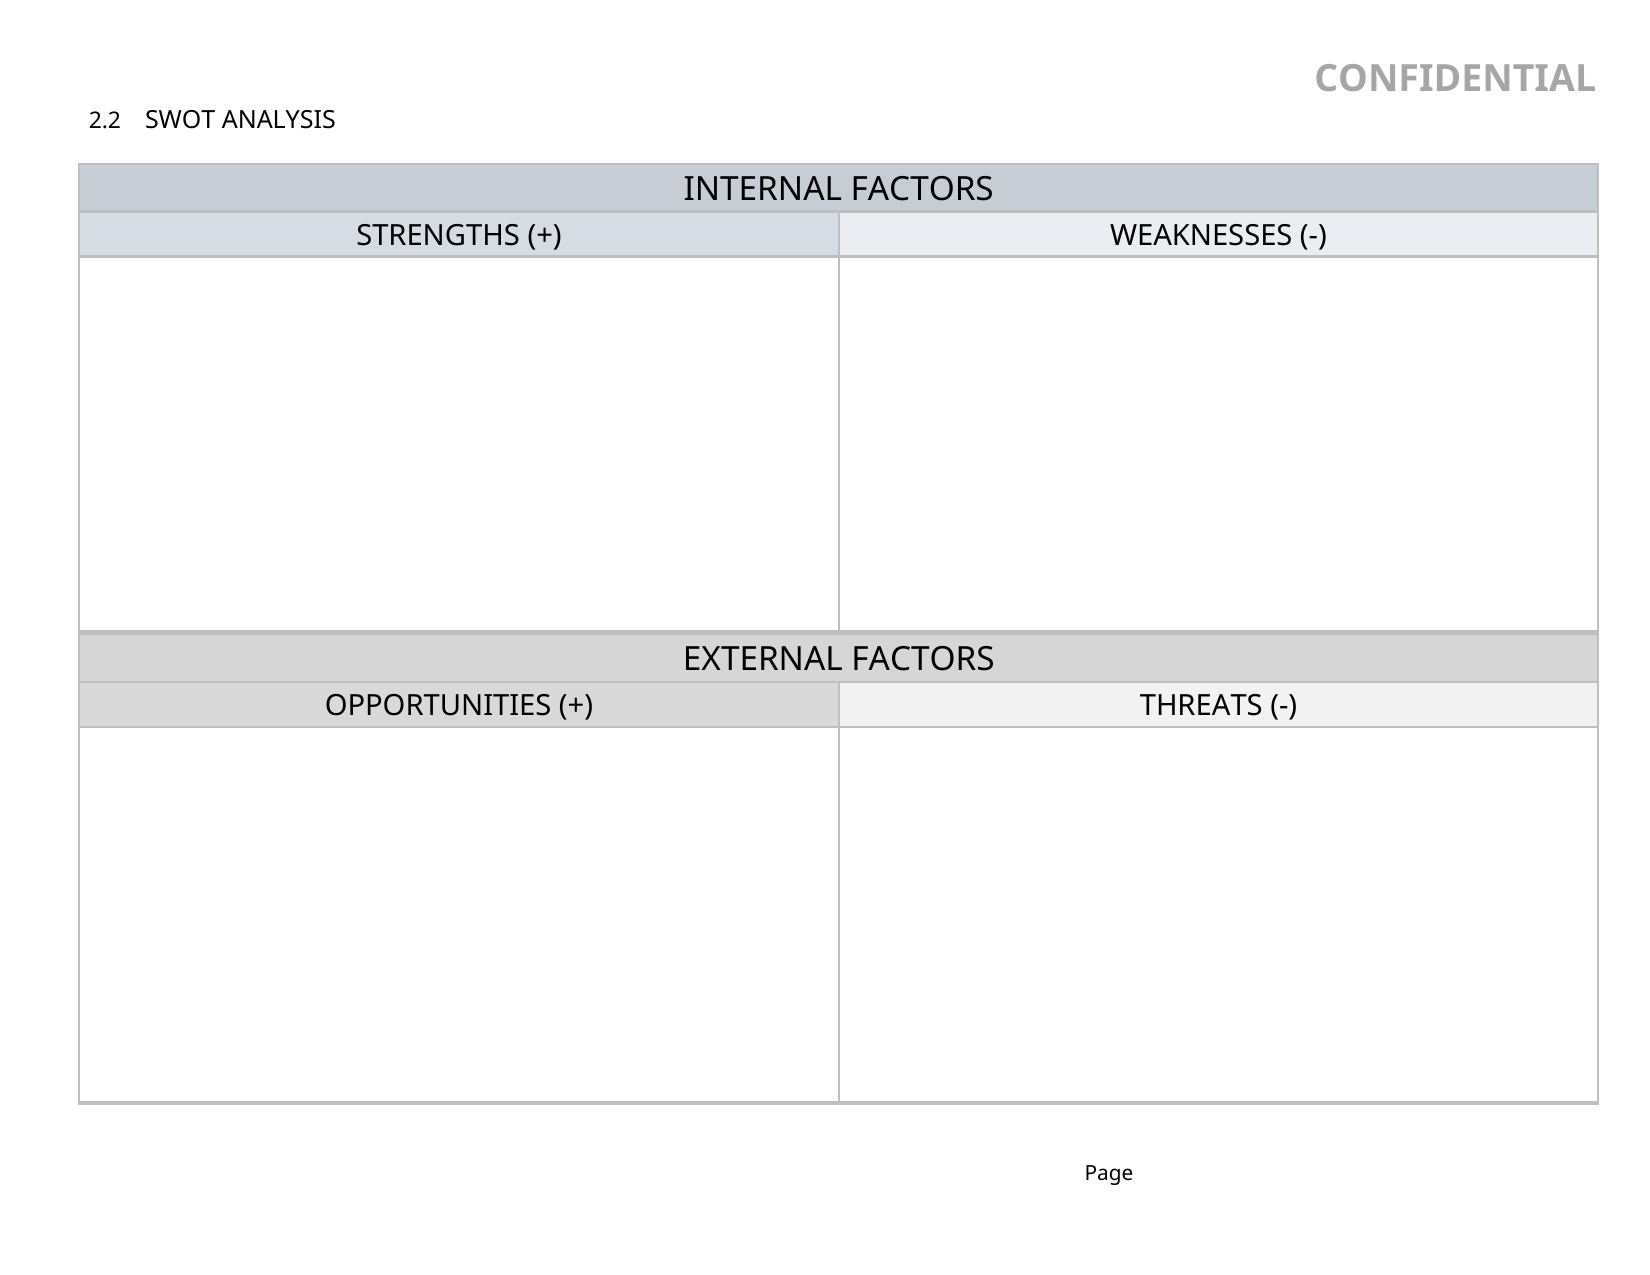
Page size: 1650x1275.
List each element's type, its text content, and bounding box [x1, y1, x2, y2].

table_header INTERNAL FACTORS [80, 165, 1597, 210]
table_cell [80, 728, 838, 1101]
table_cell THREATS (-) [840, 683, 1597, 726]
table_cell EXTERNAL FACTORS [80, 635, 1597, 681]
table_cell WEAKNESSES (-) [840, 213, 1597, 255]
table_cell [840, 728, 1597, 1101]
subtitle SWOT ANALYSIS [88, 102, 1612, 136]
table_cell OPPORTUNITIES (+) [80, 683, 838, 726]
table_cell STRENGTHS (+) [80, 213, 838, 255]
table_cell [80, 258, 838, 630]
table_cell [840, 258, 1597, 630]
